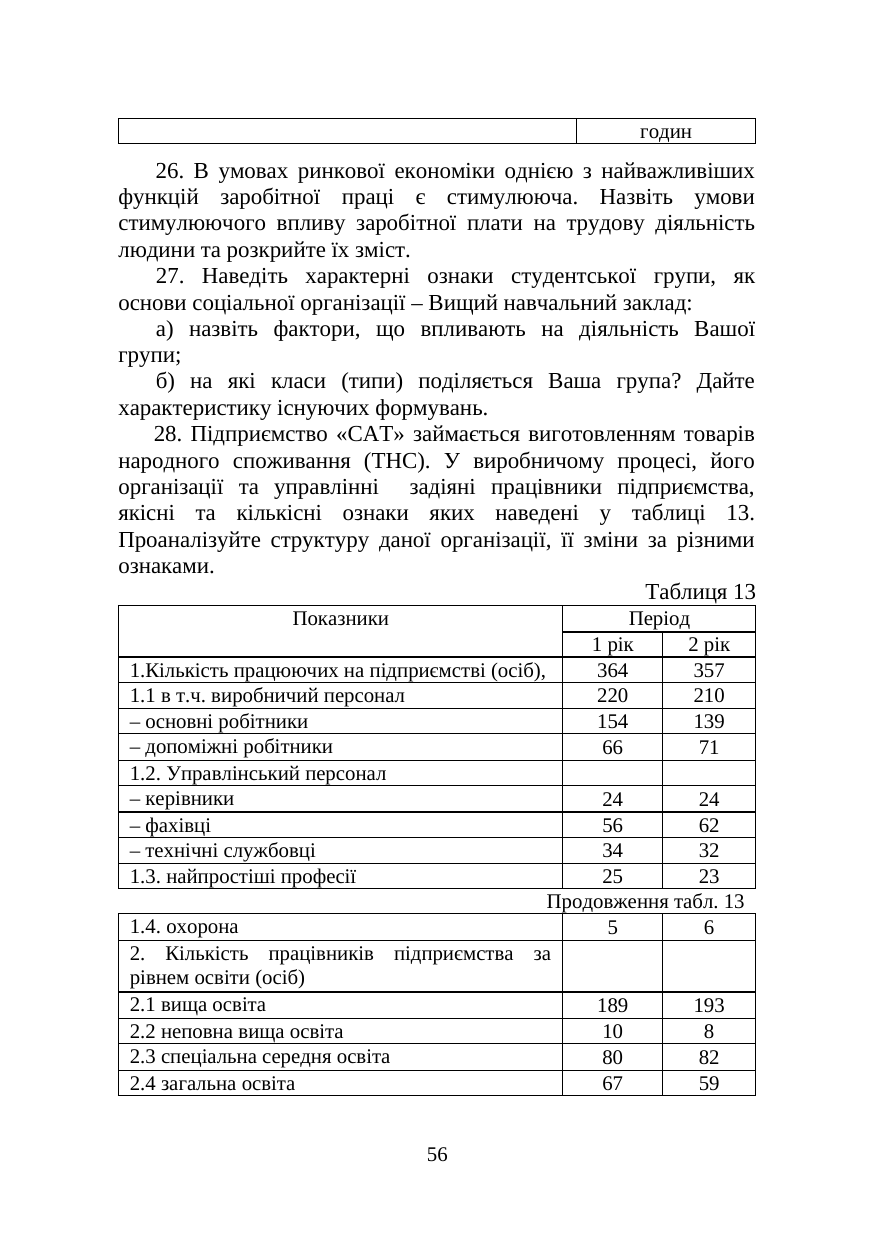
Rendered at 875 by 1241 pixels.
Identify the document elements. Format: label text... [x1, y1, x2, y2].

table_cell 66 [563, 734, 662, 760]
table_cell 59 [663, 1071, 755, 1095]
table_cell – допоміжні робітники [119, 734, 562, 760]
table_cell 32 [663, 838, 755, 863]
table_cell 1.Кількість працюючих на підприємстві (осіб), [119, 658, 562, 682]
table_cell 80 [563, 1044, 662, 1069]
table_header Показники [119, 606, 562, 656]
table_cell 1 рік [563, 633, 662, 656]
table_cell 71 [663, 734, 755, 760]
table_cell 5 [563, 914, 662, 940]
table_cell 2.4 загальна освіта [119, 1071, 562, 1095]
table_header Період [563, 606, 755, 631]
table_cell [563, 761, 662, 785]
table_cell 2. Кількість працівників підприємства за рівнем освіти (осіб) [119, 941, 562, 991]
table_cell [119, 119, 576, 143]
table_cell 364 [563, 658, 662, 682]
table_cell – технічні службовці [119, 838, 562, 863]
table_cell 1.1 в т.ч. виробничий персонал [119, 683, 562, 708]
table_cell – основні робітники [119, 709, 562, 733]
text 27. Наведіть характерні ознаки студентської групи, як основи соціальної організації – Вищий навчальний заклад: [118, 262, 756, 315]
table_cell 2.2 неповна вища освіта [119, 1019, 562, 1043]
table_cell 2.3 спеціальна середня освіта [119, 1044, 562, 1069]
table_cell [663, 761, 755, 785]
table_cell 139 [663, 709, 755, 733]
table_cell 56 [563, 813, 662, 837]
table_cell 2 рік [663, 633, 755, 656]
table_cell 189 [563, 993, 662, 1018]
table_cell 210 [663, 683, 755, 708]
table_cell 25 [563, 864, 662, 888]
table_cell 62 [663, 813, 755, 837]
table_cell – керівники [119, 786, 562, 811]
text а) назвіть фактори, що впливають на діяльність Вашої групи; [118, 315, 756, 368]
table_cell 193 [663, 993, 755, 1018]
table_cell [577, 119, 755, 143]
table_cell [563, 941, 662, 991]
table_cell [663, 941, 755, 991]
table_cell 10 [563, 1019, 662, 1043]
table_cell 220 [563, 683, 662, 708]
table_cell 34 [563, 838, 662, 863]
table_cell 82 [663, 1044, 755, 1069]
text 28. Підприємство «САТ» займається виготовленням товарів народного споживання (ТНС). У виробничому процесі, його організації та управлінні задіяні працівники підприємства, якісні та кількісні ознаки яких наведені у таблиці 13. Проаналізуйте структуру даної організації, її зміни за різними ознаками. [118, 420, 756, 578]
text Таблиця 13 [561, 578, 756, 605]
table_cell 24 [563, 786, 662, 811]
table_cell 154 [563, 709, 662, 733]
table_cell 24 [663, 786, 755, 811]
table_cell 1.3. найпростіші професії [119, 864, 562, 888]
text б) на які класи (типи) поділяється Ваша група? Дайте характеристику існуючих формувань. [118, 368, 756, 420]
table_cell 23 [663, 864, 755, 888]
text 26. В умовах ринкової економіки однією з найважливіших функцій заробітної праці є стимулююча. Назвіть умови стимулюючого впливу заробітної плати на трудову діяльність людини та розкрийте їх зміст. [118, 157, 756, 262]
table_cell 6 [663, 914, 755, 940]
table_cell 1.2. Управлінський персонал [119, 761, 562, 785]
table_cell 1.4. охорона [119, 914, 562, 940]
table_cell 357 [663, 658, 755, 682]
table_cell 67 [563, 1071, 662, 1095]
table_cell Продовження табл. 13 [118, 889, 756, 913]
table_cell 8 [663, 1019, 755, 1043]
table_cell 2.1 вища освіта [119, 993, 562, 1018]
table_cell – фахівці [119, 813, 562, 837]
